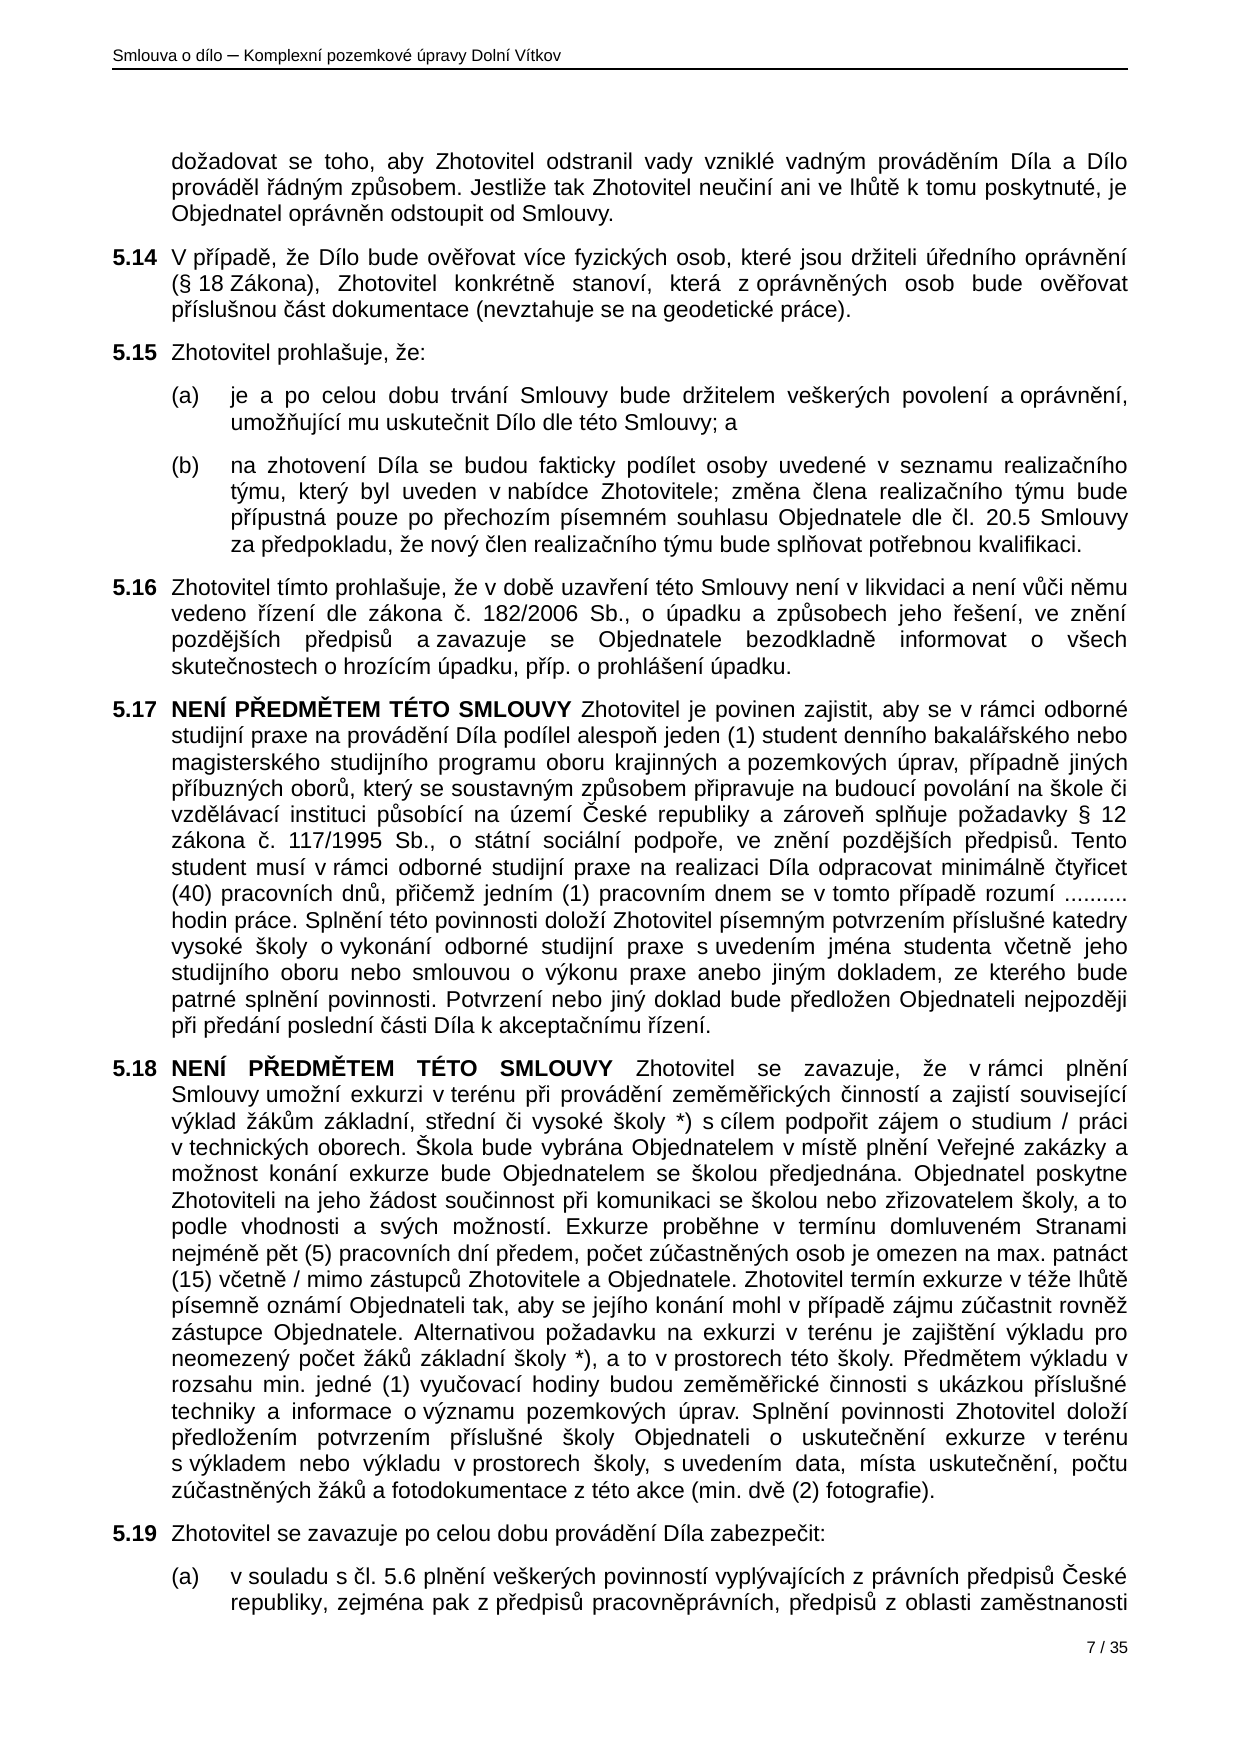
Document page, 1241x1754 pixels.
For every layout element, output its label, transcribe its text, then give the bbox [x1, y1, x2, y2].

text Zhotovitel tímto prohlašuje, že v době uzavření této Smlouvy není v likvidaci a není vůči němu vedeno řízení dle zákona č. 182/2006 Sb., o úpadku a způsobech jeho řešení, ve znění pozdějších předpisů a zavazuje se Objednatele bezodkladně informovat o všech skutečnostech o hrozícím úpadku, příp. o prohlášení úpadku. [112, 574, 1128, 679]
text Zhotovitel prohlašuje, že: [112, 339, 1128, 366]
list na zhotovení Díla se budou fakticky podílet osoby uvedené v seznamu realizačního týmu, který byl uveden v nabídce Zhotovitele; změna člena realizačního týmu bude přípustná pouze po přechozím písemném souhlasu Objednatele dle čl. 20.5 Smlouvy za předpokladu, že nový člen realizačního týmu bude splňovat potřebnou kvalifikaci. [171, 452, 1128, 557]
text NENÍ PŘEDMĚTEM TÉTO SMLOUVY Zhotovitel je povinen zajistit, aby se v rámci odborné studijní praxe na provádění Díla podílel alespoň jeden (1) student denního bakalářského nebo magisterského studijního programu oboru krajinných a pozemkových úprav, případně jiných příbuzných oborů, který se soustavným způsobem připravuje na budoucí povolání na škole či vzdělávací instituci působící na území České republiky a zároveň splňuje požadavky § 12 zákona č. 117/1995 Sb., o státní sociální podpoře, ve znění pozdějších předpisů. Tento student musí v rámci odborné studijní praxe na realizaci Díla odpracovat minimálně čtyřicet (40) pracovních dnů, přičemž jedním (1) pracovním dnem se v tomto případě rozumí .......... hodin práce. Splnění této povinnosti doloží Zhotovitel písemným potvrzením příslušné katedry vysoké školy o vykonání odborné studijní praxe s uvedením jména studenta včetně jeho studijního oboru nebo smlouvou o výkonu praxe anebo jiným dokladem, ze kterého bude patrné splnění povinnosti. Potvrzení nebo jiný doklad bude předložen Objednateli nejpozději při předání poslední části Díla k akceptačnímu řízení. [112, 696, 1128, 1038]
text NENÍ PŘEDMĚTEM TÉTO SMLOUVY Zhotovitel se zavazuje, že v rámci plnění Smlouvy umožní exkurzi v terénu při provádění zeměměřických činností a zajistí související výklad žákům základní, střední či vysoké školy *) s cílem podpořit zájem o studium / práci v technických oborech. Škola bude vybrána Objednatelem v místě plnění Veřejné zakázky a možnost konání exkurze bude Objednatelem se školou předjednána. Objednatel poskytne Zhotoviteli na jeho žádost součinnost při komunikaci se školou nebo zřizovatelem školy, a to podle vhodnosti a svých možností. Exkurze proběhne v termínu domluveném Stranami nejméně pět (5) pracovních dní předem, počet zúčastněných osob je omezen na max. patnáct (15) včetně / mimo zástupců Zhotovitele a Objednatele. Zhotovitel termín exkurze v téže lhůtě písemně oznámí Objednateli tak, aby se jejího konání mohl v případě zájmu zúčastnit rovněž zástupce Objednatele. Alternativou požadavku na exkurzi v terénu je zajištění výkladu pro neomezený počet žáků základní školy *), a to v prostorech této školy. Předmětem výkladu v rozsahu min. jedné (1) vyučovací hodiny budou zeměměřické činnosti s ukázkou příslušné techniky a informace o významu pozemkových úprav. Splnění povinnosti Zhotovitel doloží předložením potvrzením příslušné školy Objednateli o uskutečnění exkurze v terénu s výkladem nebo výkladu v prostorech školy, s uvedením data, místa uskutečnění, počtu zúčastněných žáků a fotodokumentace z této akce (min. dvě (2) fotografie). [112, 1055, 1128, 1503]
list je a po celou dobu trvání Smlouvy bude držitelem veškerých povolení a oprávnění, umožňující mu uskutečnit Dílo dle této Smlouvy; a [171, 382, 1128, 435]
text V případě, že Dílo bude ověřovat více fyzických osob, které jsou držiteli úředního oprávnění (§ 18 Zákona), Zhotovitel konkrétně stanoví, která z oprávněných osob bude ověřovat příslušnou část dokumentace (nevztahuje se na geodetické práce). [112, 243, 1128, 322]
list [171, 1563, 1128, 1615]
text Zhotovitel se zavazuje po celou dobu provádění Díla zabezpečit: [112, 1520, 1128, 1546]
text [112, 148, 1128, 227]
